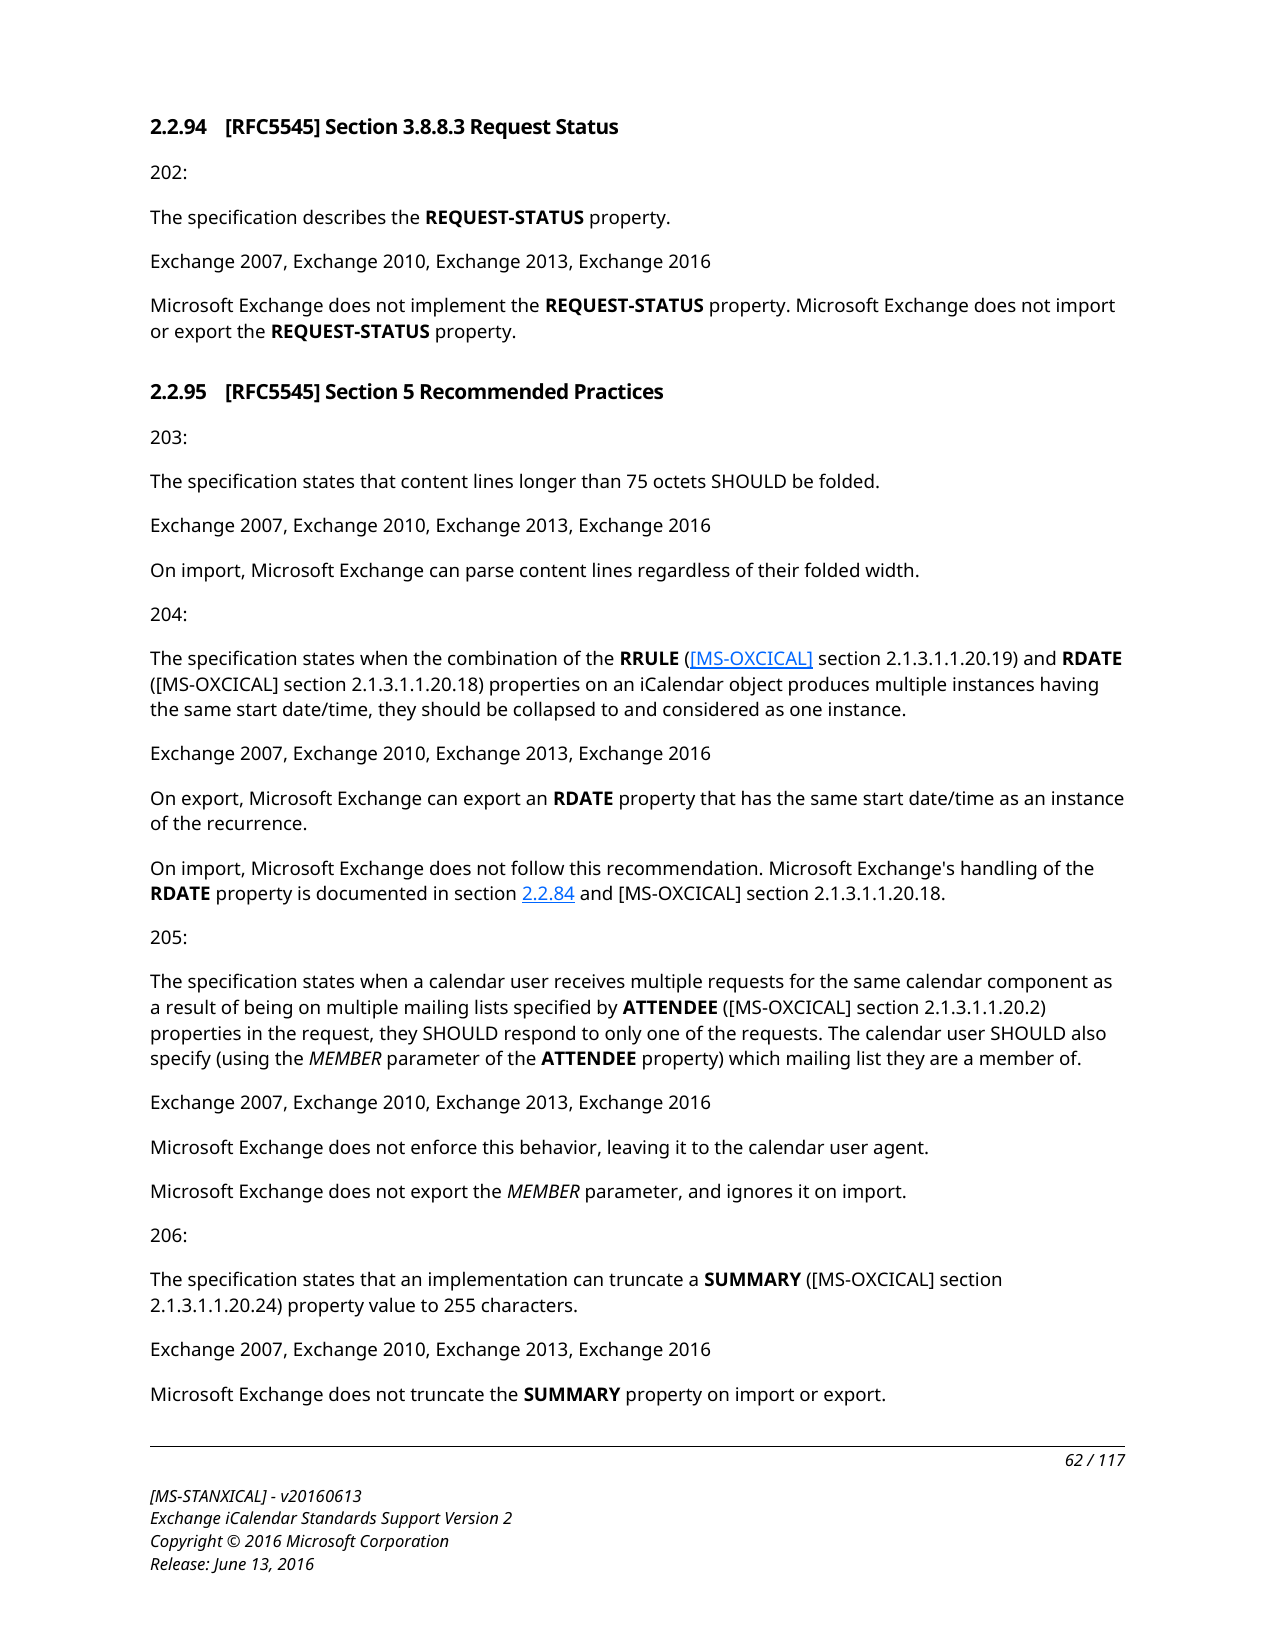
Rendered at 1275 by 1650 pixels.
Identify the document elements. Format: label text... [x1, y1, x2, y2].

text V0205: [150, 924, 1125, 950]
text Exchange 2007, Exchange 2010, Exchange 2013, Exchange 2016 [150, 513, 1125, 538]
text Microsoft Exchange does not truncate the SUMMARY property on import or export. [150, 1381, 1125, 1406]
text The specification states that an implementation can truncate a SUMMARY ([MS-OXCICAL] section 2.1.3.1.1.20.24) property value to 255 characters. [150, 1267, 1125, 1318]
text Exchange 2007, Exchange 2010, Exchange 2013, Exchange 2016 [150, 1090, 1125, 1115]
text V0204: [150, 601, 1125, 627]
text On import, Microsoft Exchange can parse content lines regardless of their folded width. [150, 557, 1125, 582]
text Exchange 2007, Exchange 2010, Exchange 2013, Exchange 2016 [150, 1337, 1125, 1362]
text The specification states when the combination of the RRULE ([MS-OXCICAL] section 2.1.3.1.1.20.19) and RDATE ([MS-OXCICAL] section 2.1.3.1.1.20.18) properties on an iCalendar object produces multiple instances having the same start date/time, they should be collapsed to and considered as one instance. [150, 645, 1125, 722]
subtitle [RFC5545] Section 3.8.8.3 Request Status [150, 112, 1125, 141]
subtitle [RFC5545] Section 5 Recommended Practices [150, 377, 1125, 405]
text The specification states that content lines longer than 75 octets SHOULD be folded. [150, 468, 1125, 494]
text Microsoft Exchange does not implement the REQUEST-STATUS property. Microsoft Exchange does not import or export the REQUEST-STATUS property. [150, 292, 1125, 343]
text The specification states when a calendar user receives multiple requests for the same calendar component as a result of being on multiple mailing lists specified by ATTENDEE ([MS-OXCICAL] section 2.1.3.1.1.20.2) properties in the request, they SHOULD respond to only one of the requests. The calendar user SHOULD also specify (using the MEMBER parameter of the ATTENDEE property) which mailing list they are a member of. [150, 969, 1125, 1071]
text Exchange 2007, Exchange 2010, Exchange 2013, Exchange 2016 [150, 248, 1125, 274]
text V0203: [150, 424, 1125, 449]
text V0202: [150, 160, 1125, 185]
text Exchange 2007, Exchange 2010, Exchange 2013, Exchange 2016 [150, 741, 1125, 766]
text Microsoft Exchange does not enforce this behavior, leaving it to the calendar user agent. [150, 1134, 1125, 1159]
text On import, Microsoft Exchange does not follow this recommendation. Microsoft Exchange's handling of the RDATE property is documented in section 2.2.84 and [MS-OXCICAL] section 2.1.3.1.1.20.18. [150, 855, 1125, 906]
text V0206: [150, 1222, 1125, 1248]
text Microsoft Exchange does not export the MEMBER parameter, and ignores it on import. [150, 1178, 1125, 1204]
text The specification describes the REQUEST-STATUS property. [150, 204, 1125, 229]
text On export, Microsoft Exchange can export an RDATE property that has the same start date/time as an instance of the recurrence. [150, 785, 1125, 836]
